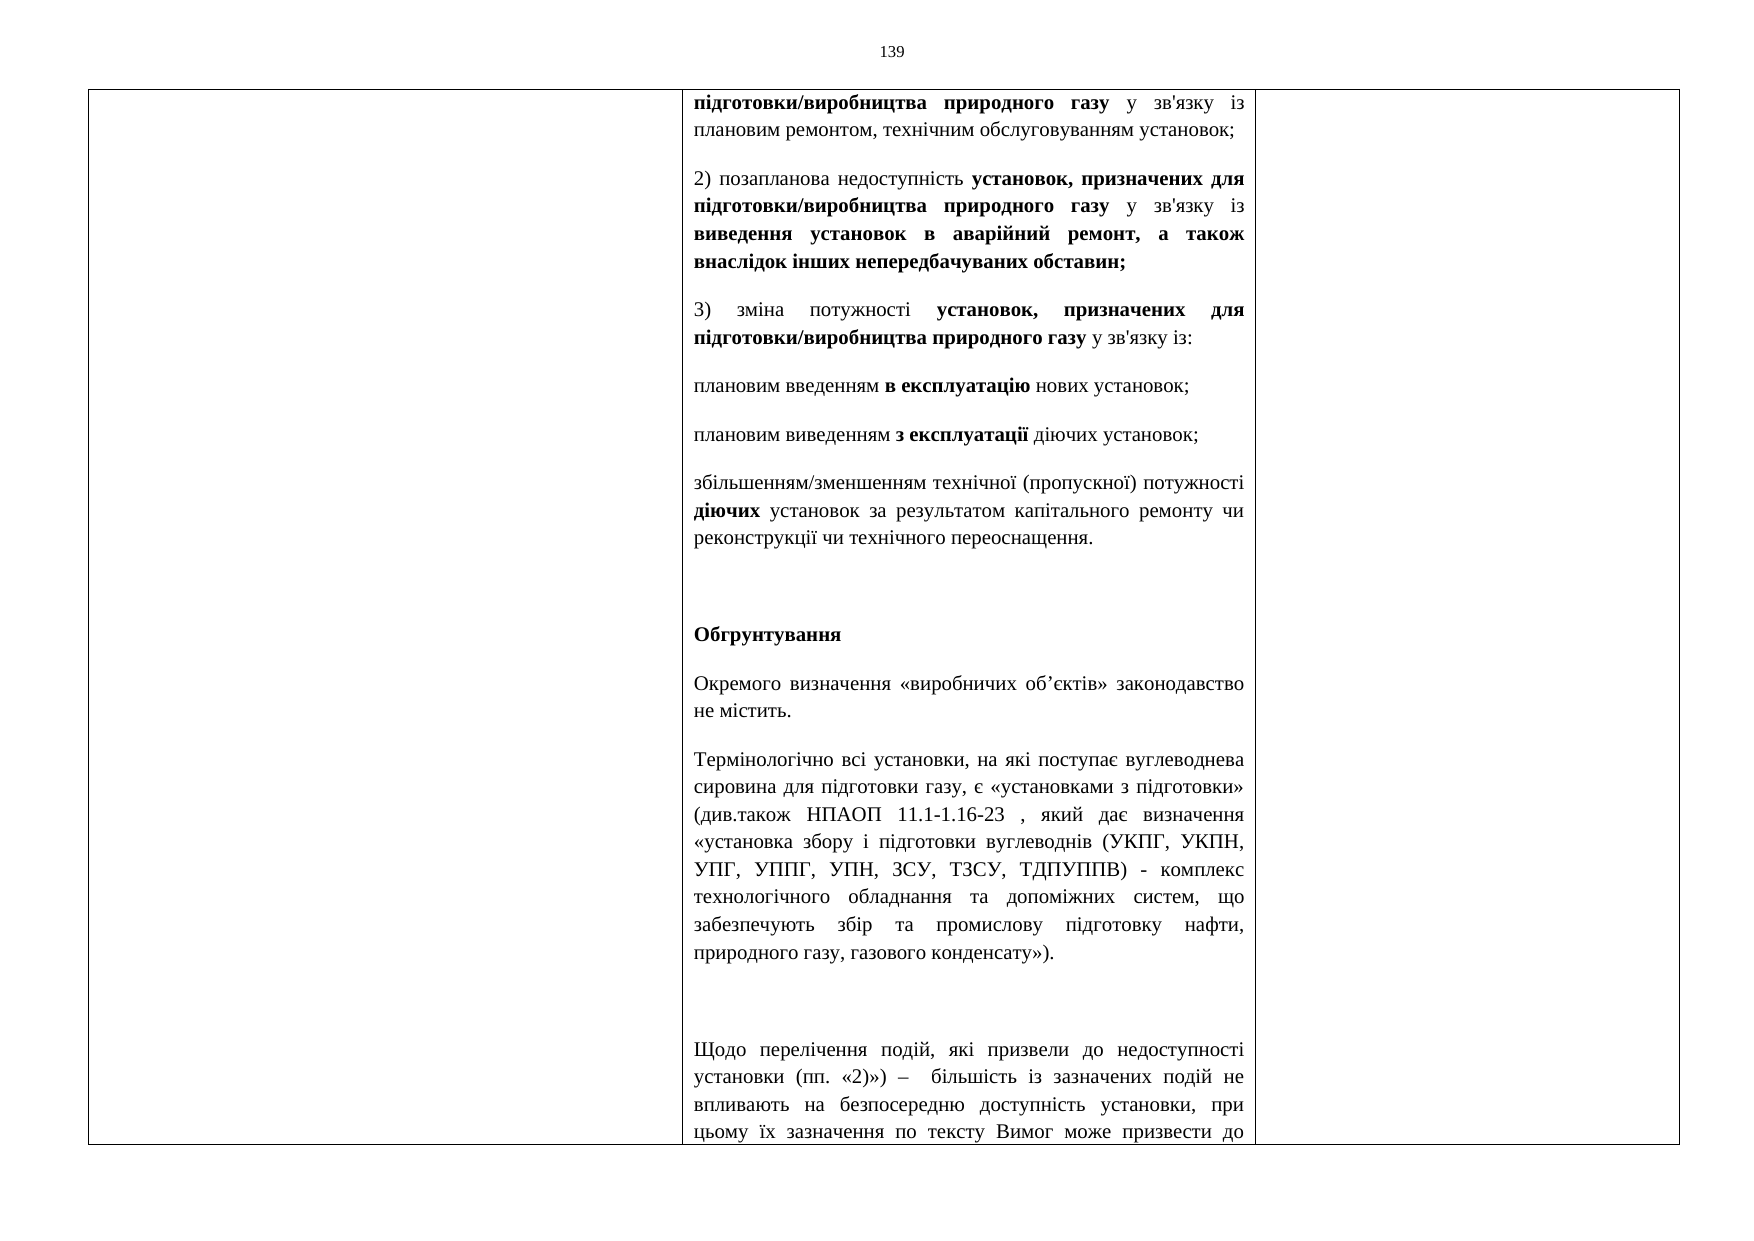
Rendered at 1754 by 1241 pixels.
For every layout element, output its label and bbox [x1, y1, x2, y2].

table_cell [89, 90, 682, 1143]
table_cell [683, 90, 1255, 1143]
table_cell [1256, 90, 1679, 1143]
